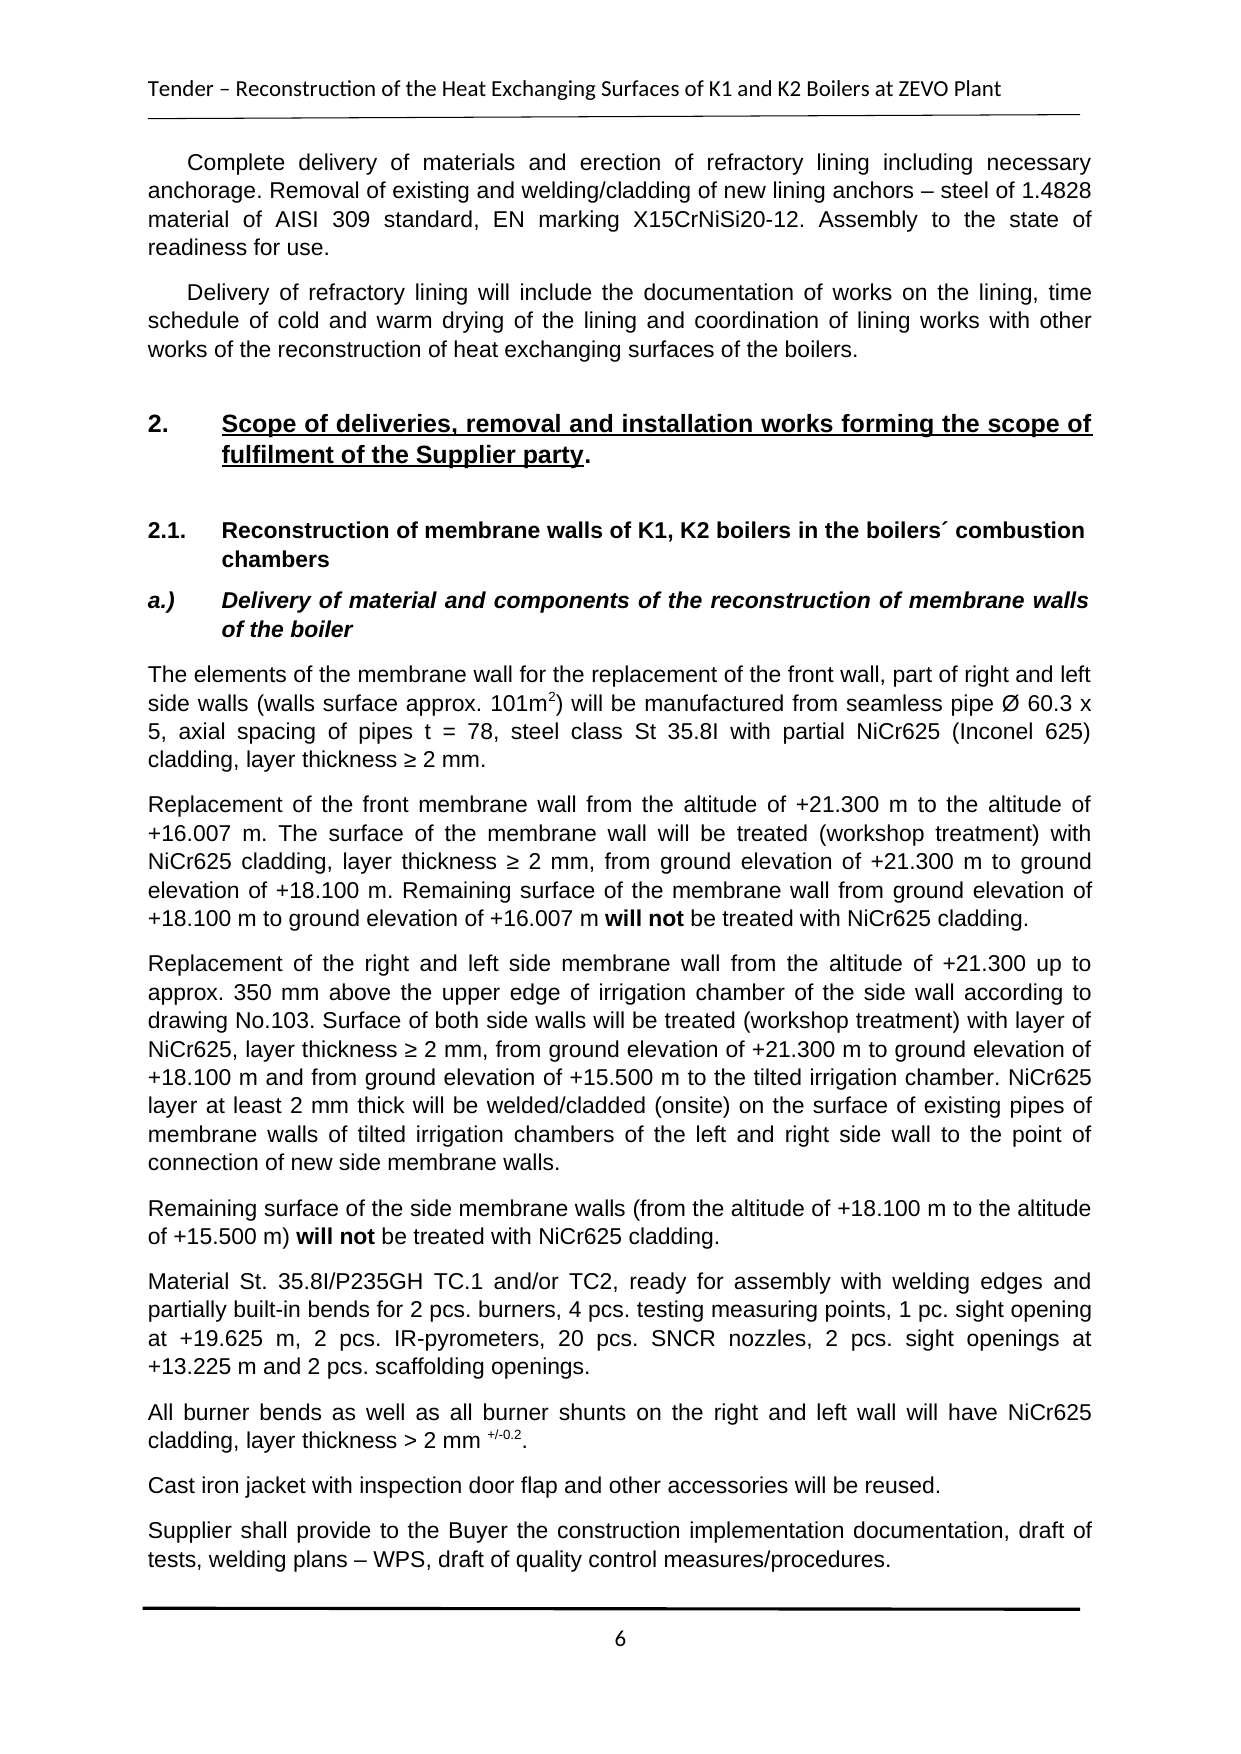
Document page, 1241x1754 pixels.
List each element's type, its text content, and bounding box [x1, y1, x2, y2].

text Remaining surface of the side membrane walls (from the altitude of +18.100 m to the altitude of +15.500 m) will not be treated with NiCr625 cladding. [148, 1194, 1093, 1249]
text a.) Delivery of material and components of the reconstruction of membrane walls of the boiler [148, 587, 1093, 642]
text Replacement of the right and left side membrane wall from the altitude of +21.300 up to approx. above the upper edge of irrigation chamber of the side wall according to drawing No.103. Surface of both side walls will be treated (workshop treatment) with layer of NiCr625, layer thickness ≥ , from ground elevation of +21.300 m to ground elevation of +18.100 m and from ground elevation of +15.500 m to the tilted irrigation chamber. NiCr625 layer at least 2 mm thick will be welded/cladded (onsite) on the surface of existing pipes of membrane walls of tilted irrigation chambers of the left and right side wall to the point of connection of new side membrane walls. [148, 950, 1093, 1176]
text Material St. 35.8I/P235GH TC.1 and/or TC2, ready for assembly with welding edges and partially built-in bends for 2 pcs. burners, 4 pcs. testing measuring points, 1 pc. sight opening at +19.625 m, 2 pcs. IR-pyrometers, 20 pcs. SNCR nozzles, 2 pcs. sight openings at +13.225 m and 2 pcs. scaffolding openings. [148, 1268, 1093, 1380]
text Supplier shall provide to the Buyer the construction implementation documentation, draft of tests, welding plans – WPS, draft of quality control measures/procedures. [148, 1517, 1093, 1572]
text All burner bends as well as all burner shunts on the right and left wall will have NiCr625 cladding, layer thickness > +/-0.2. [148, 1398, 1093, 1453]
text Complete delivery of materials and erection of refractory lining including necessary anchorage. Removal of existing and welding/cladding of new lining anchors – steel of 1.4828 material of AISI 309 standard, EN marking X15CrNiSi20-12. Assembly to the state of readiness for use. [148, 149, 1093, 260]
text 2. Scope of deliveries, removal and installation works forming the scope of fulfilment of the Supplier party. [148, 409, 1093, 469]
text Replacement of the front membrane wall from the altitude of +21.300 m to the altitude of +16.007 m. The surface of the membrane wall will be treated (workshop treatment) with NiCr625 cladding, layer thickness ≥ , from ground elevation of +21.300 m to ground elevation of +18.100 m. Remaining surface of the membrane wall from ground elevation of +18.100 m to ground elevation of +16.007 m will not be treated with NiCr625 cladding. [148, 791, 1093, 932]
text Delivery of refractory lining will include the documentation of works on the lining, time schedule of cold and warm drying of the lining and coordination of lining works with other works of the reconstruction of heat exchanging surfaces of the boilers. [148, 279, 1093, 362]
text The elements of the membrane wall for the replacement of the front wall, part of right and left side walls (walls surface approx. 101m2) will be manufactured from seamless pipe Ø 60.3 x 5, axial spacing of pipes t = 78, steel class St 35.8I with partial NiCr625 (Inconel 625) cladding, layer thickness ≥ . [148, 661, 1093, 773]
list Reconstruction of membrane walls of K1, K2 boilers in the boilers´ combustion chambers [148, 517, 1086, 572]
text Cast iron jacket with inspection door flap and other accessories will be reused. [148, 1472, 1093, 1498]
